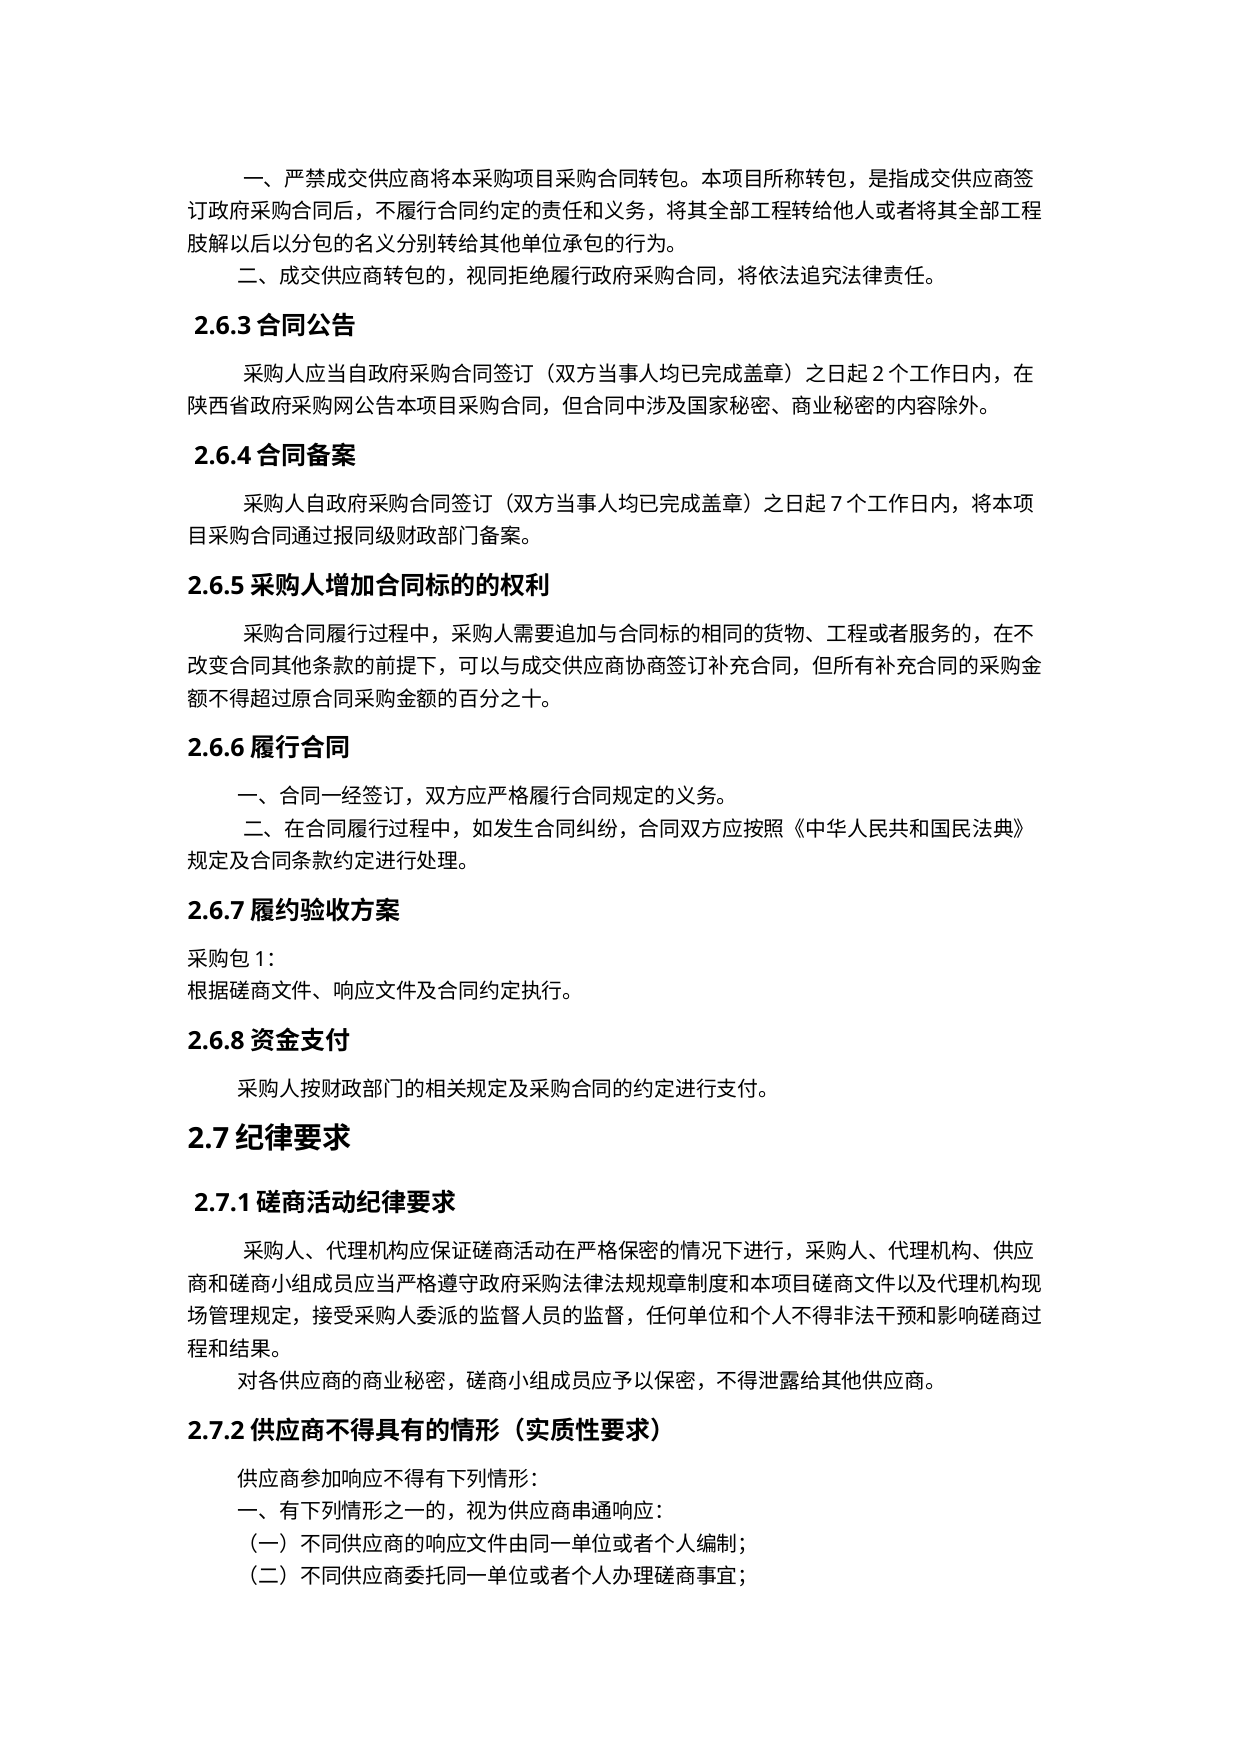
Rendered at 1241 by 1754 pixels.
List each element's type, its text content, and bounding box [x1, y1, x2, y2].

text 采购人应当自政府采购合同签订（双方当事人均已完成盖章）之日起2个工作日内，在陕西省政府采购网公告本项目采购合同，但合同中涉及国家秘密、商业秘密的内容除外。 [187, 357, 1053, 422]
text 2.7.1磋商活动纪律要求 [187, 1169, 1053, 1234]
text 一、合同一经签订，双方应严格履行合同规定的义务。 [187, 779, 1053, 812]
text 2.6.8资金支付 [187, 1007, 1053, 1072]
text （一）不同供应商的响应文件由同一单位或者个人编制； [187, 1527, 1053, 1559]
text 二、成交供应商转包的，视同拒绝履行政府采购合同，将依法追究法律责任。 [187, 259, 1053, 292]
text 2.6.7履约验收方案 [187, 877, 1053, 942]
text 采购人、代理机构应保证磋商活动在严格保密的情况下进行，采购人、代理机构、供应商和磋商小组成员应当严格遵守政府采购法律法规规章制度和本项目磋商文件以及代理机构现场管理规定，接受采购人委派的监督人员的监督，任何单位和个人不得非法干预和影响磋商过程和结果。 [187, 1234, 1053, 1364]
text 2.7纪律要求 [187, 1104, 1053, 1169]
text 2.6.6履行合同 [187, 714, 1053, 779]
text 2.7.2供应商不得具有的情形（实质性要求） [187, 1397, 1053, 1462]
text 2.6.4合同备案 [187, 422, 1053, 487]
text 采购合同履行过程中，采购人需要追加与合同标的相同的货物、工程或者服务的，在不改变合同其他条款的前提下，可以与成交供应商协商签订补充合同，但所有补充合同的采购金额不得超过原合同采购金额的百分之十。 [187, 617, 1053, 714]
text 对各供应商的商业秘密，磋商小组成员应予以保密，不得泄露给其他供应商。 [187, 1364, 1053, 1397]
text 一、严禁成交供应商将本采购项目采购合同转包。本项目所称转包，是指成交供应商签订政府采购合同后，不履行合同约定的责任和义务，将其全部工程转给他人或者将其全部工程肢解以后以分包的名义分别转给其他单位承包的行为。 [187, 162, 1053, 259]
text 2.6.5采购人增加合同标的的权利 [187, 552, 1053, 617]
text 采购人自政府采购合同签订（双方当事人均已完成盖章）之日起7个工作日内，将本项目采购合同通过报同级财政部门备案。 [187, 487, 1053, 552]
text 供应商参加响应不得有下列情形： [187, 1462, 1053, 1494]
text 根据磋商文件、响应文件及合同约定执行。 [187, 974, 1053, 1007]
text （二）不同供应商委托同一单位或者个人办理磋商事宜； [187, 1559, 1053, 1592]
text 采购人按财政部门的相关规定及采购合同的约定进行支付。 [187, 1072, 1053, 1104]
text 二、在合同履行过程中，如发生合同纠纷，合同双方应按照《中华人民共和国民法典》规定及合同条款约定进行处理。 [187, 812, 1053, 877]
text 采购包1： [187, 942, 1053, 974]
text 2.6.3合同公告 [187, 292, 1053, 357]
text 一、有下列情形之一的，视为供应商串通响应： [187, 1494, 1053, 1527]
